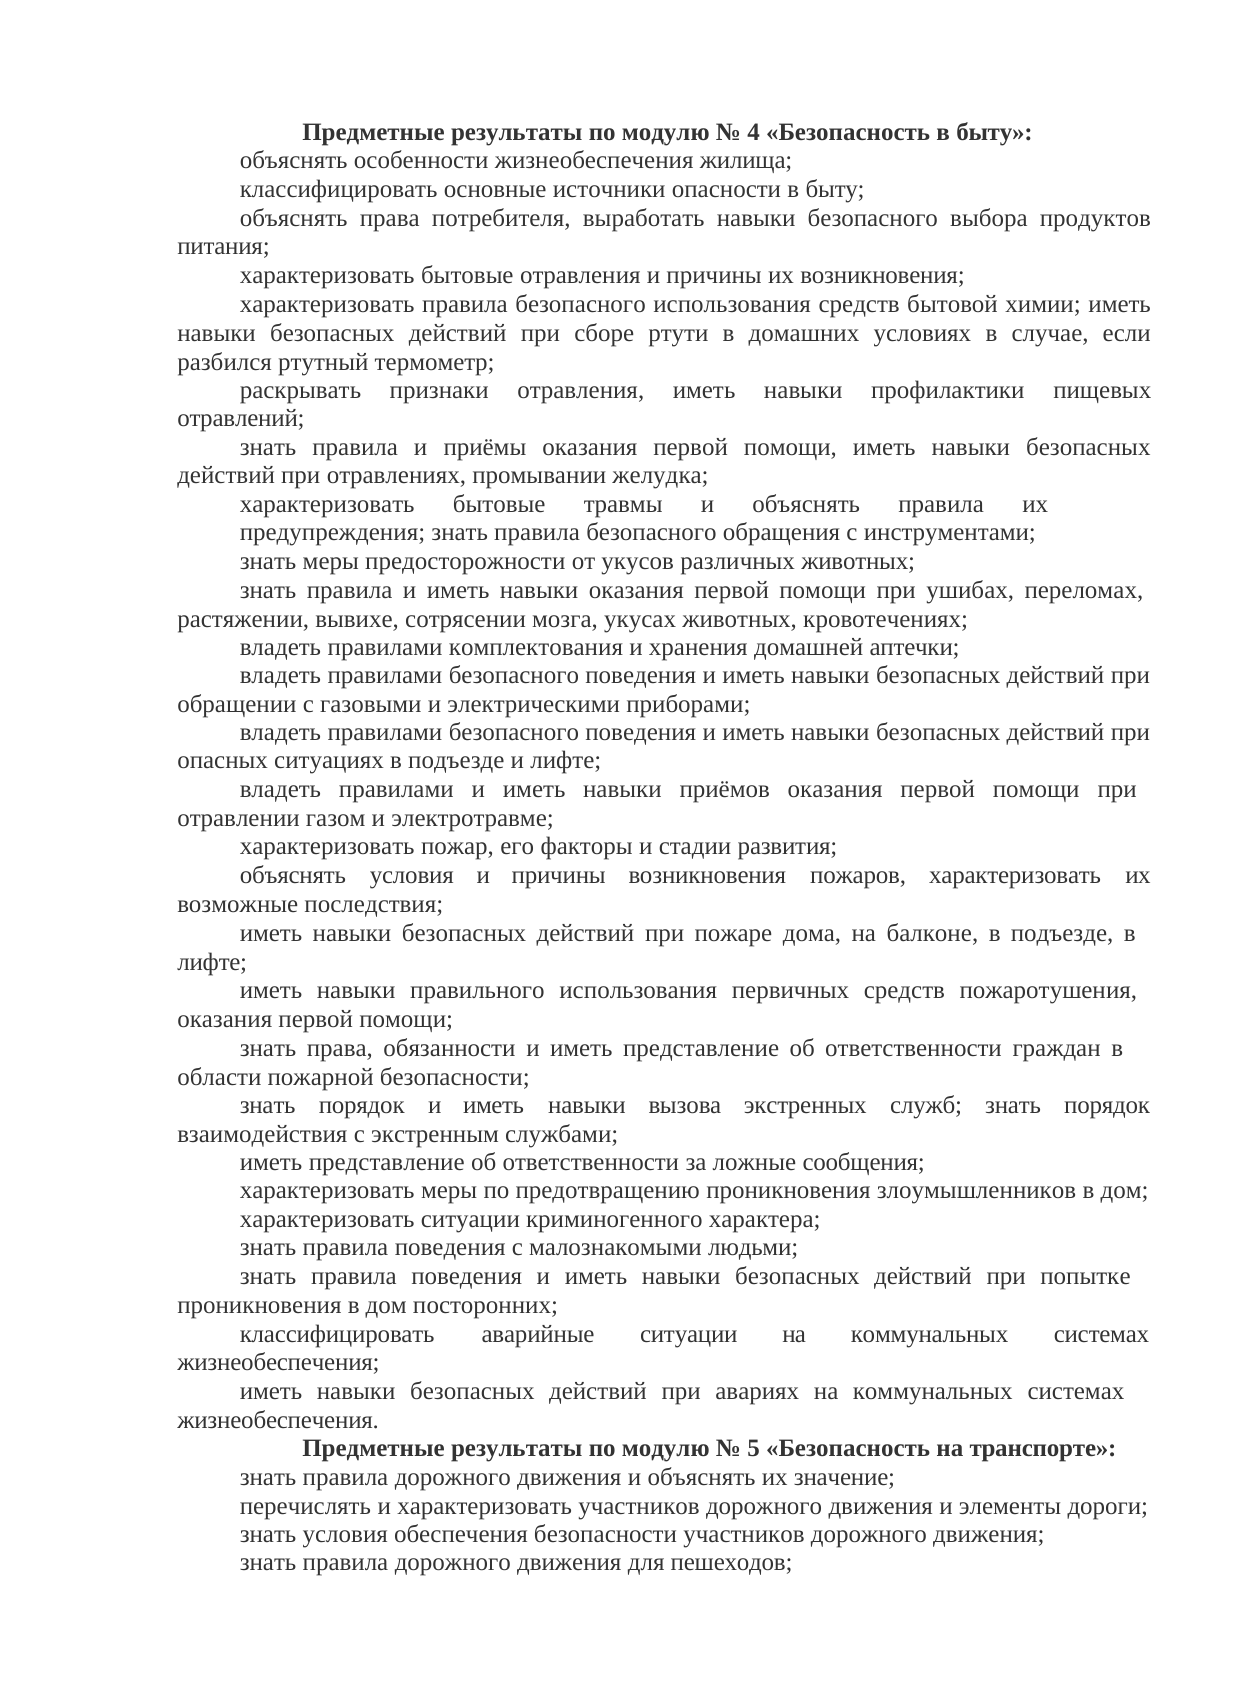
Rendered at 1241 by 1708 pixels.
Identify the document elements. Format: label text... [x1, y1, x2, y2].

text классифицировать основные источники опасности в быту; [239, 174, 1166, 203]
text характеризовать пожар, его факторы и стадии развития; [239, 832, 1166, 860]
text объяснять условия и причины возникновения пожаров, характеризовать их возможные последствия; [177, 860, 1152, 918]
text перечислять и характеризовать участников дорожного движения и элементы дороги; знать условия обеспечения безопасности участников дорожного движения; [239, 1491, 1166, 1548]
text характеризовать бытовые отравления и причины их возникновения; [239, 261, 1166, 289]
text иметь навыки правильного использования первичных средств пожаротушения, оказания первой помощи; [177, 975, 1166, 1033]
text характеризовать бытовые травмы и объяснять правила их предупреждения; знать правила безопасного обращения с инструментами; [239, 490, 1048, 546]
text знать правила дорожного движения для пешеходов; [239, 1548, 1166, 1576]
text знать правила дорожного движения и объяснять их значение; [239, 1462, 1166, 1491]
text раскрывать признаки отравления, иметь навыки профилактики пищевых отравлений; [177, 376, 1152, 432]
text владеть правилами и иметь навыки приёмов оказания первой помощи при отравлении газом и электротравме; [177, 775, 1166, 831]
text иметь навыки безопасных действий при авариях на коммунальных системах жизнеобеспечения. [177, 1376, 1166, 1434]
text знать правила поведения и иметь навыки безопасных действий при попытке проникновения в дом посторонних; [177, 1261, 1151, 1319]
subtitle Предметные результаты по модулю № 4 «Безопасность в быту»: [239, 117, 1166, 146]
text знать меры предосторожности от укусов различных животных; [239, 546, 1166, 575]
subtitle Предметные результаты по модулю № 5 «Безопасность на транспорте»: [239, 1434, 1166, 1462]
text иметь навыки безопасных действий при пожаре дома, на балконе, в подъезде, в лифте; [177, 918, 1151, 975]
text объяснять права потребителя, выработать навыки безопасного выбора продуктов питания; [177, 204, 1151, 260]
text знать правила и иметь навыки оказания первой помощи при ушибах, переломах, растяжении, вывихе, сотрясении мозга, укусах животных, кровотечениях; [177, 575, 1166, 632]
text классифицировать аварийные ситуации на коммунальных системах жизнеобеспечения; [177, 1319, 1151, 1376]
text иметь представление об ответственности за ложные сообщения; [239, 1148, 1166, 1176]
text характеризовать меры по предотвращению проникновения злоумышленников в дом; характеризовать ситуации криминогенного характера; [239, 1176, 1166, 1232]
text знать права, обязанности и иметь представление об ответственности граждан в области пожарной безопасности; [177, 1033, 1166, 1090]
text знать правила поведения с малознакомыми людьми; [239, 1232, 1166, 1261]
text объяснять особенности жизнеобеспечения жилища; [239, 146, 1166, 174]
text владеть правилами безопасного поведения и иметь навыки безопасных действий при опасных ситуациях в подъезде и лифте; [177, 718, 1166, 774]
text характеризовать правила безопасного использования средств бытовой химии; иметь навыки безопасных действий при сборе ртути в домашних условиях в случае, если разбился ртутный термометр; [177, 289, 1152, 375]
text владеть правилами комплектования и хранения домашней аптечки; [239, 632, 1166, 661]
text знать правила и приёмы оказания первой помощи, иметь навыки безопасных действий при отравлениях, промывании желудка; [177, 433, 1152, 489]
text знать порядок и иметь навыки вызова экстренных служб; знать порядок взаимодействия с экстренным службами; [177, 1090, 1152, 1148]
text владеть правилами безопасного поведения и иметь навыки безопасных действий при обращении с газовыми и электрическими приборами; [177, 661, 1166, 717]
